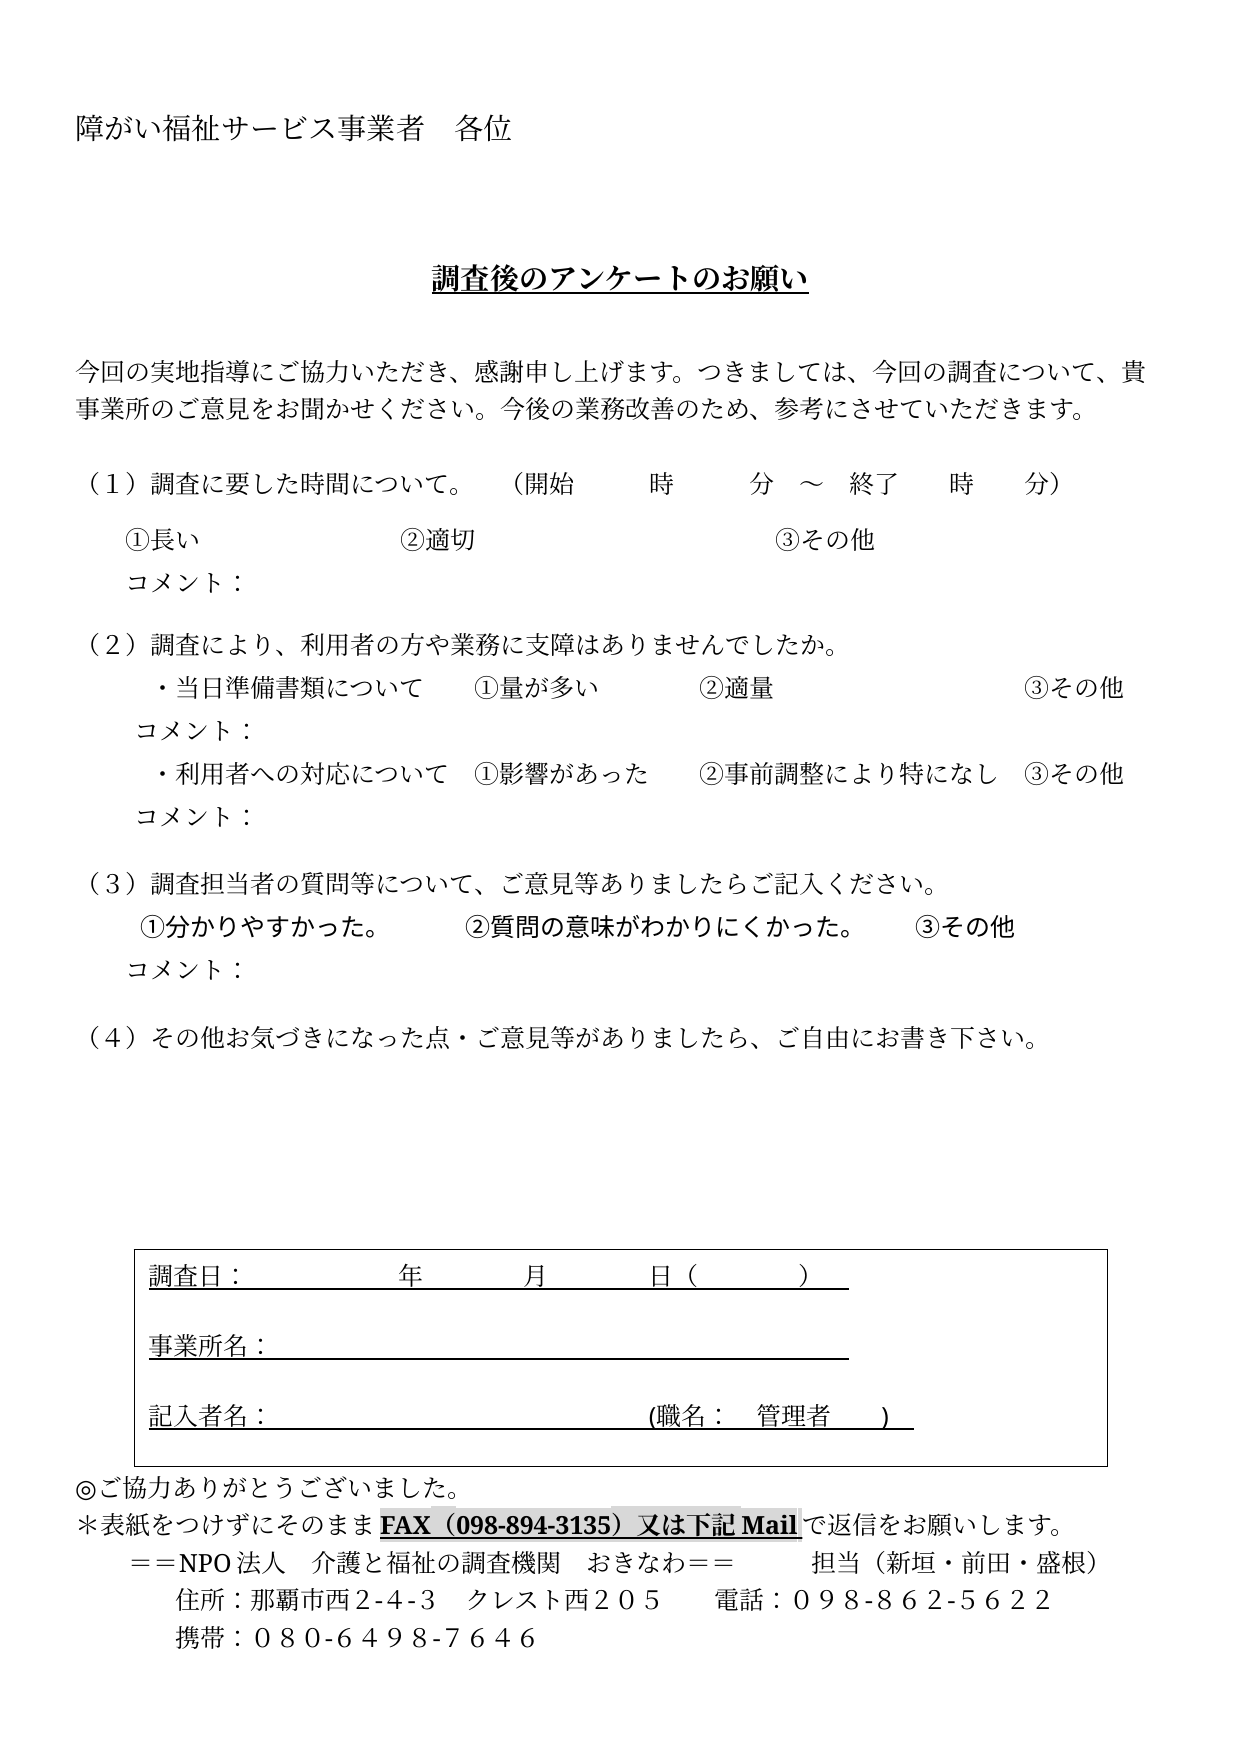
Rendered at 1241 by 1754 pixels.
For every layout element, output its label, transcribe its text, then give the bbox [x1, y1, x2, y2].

text ◎ご協力ありがとうございました。 [75, 1468, 1165, 1505]
text コメント： [75, 950, 1165, 987]
text 今回の実地指導にご協力いただき、感謝申し上げます。つきましては、今回の調査について、貴事業所のご意見をお聞かせください。今後の業務改善のため、参考にさせていただきます。 [75, 352, 1165, 427]
text コメント： [75, 711, 1165, 748]
text ①分かりやすかった。 ②質問の意味がわかりにくかった。 ③その他 [119, 907, 1165, 944]
text 調査後のアンケートのお願い [75, 239, 1165, 314]
text ＝＝NPO法人 介護と福祉の調査機関 おきなわ＝＝ 担当（新垣・前田・盛根） [75, 1543, 1165, 1580]
text 携帯：０８０-６４９８-７６４６ [75, 1618, 1165, 1655]
text ・利用者への対応について ①影響があった ②事前調整により特になし ③その他 [75, 754, 1165, 791]
text 住所：那覇市西２-４-３ クレスト西２０５ 電話：０９８-８６２-５６２２ [75, 1580, 1165, 1618]
text （４）その他お気づきになった点・ご意見等がありましたら、ご自由にお書き下さい。 [75, 1018, 1165, 1055]
text （１）調査に要した時間について。 （開始 時 分 ～ 終了 時 分） [75, 464, 1165, 502]
text コメント： [75, 563, 1165, 600]
text ・当日準備書類について ①量が多い ②適量 ③その他 [75, 668, 1165, 706]
text ①長い ②適切 ③その他 [75, 520, 1165, 557]
text （２）調査により、利用者の方や業務に支障はありませんでしたか。 [75, 625, 1165, 663]
text 障がい福祉サービス事業者 各位 [75, 89, 1165, 164]
text ＊表紙をつけずにそのままFAX（098-894-3135）又は下記Mailで返信をお願いします。 [75, 1505, 1165, 1543]
text （３）調査担当者の質問等について、ご意見等ありましたらご記入ください。 [75, 864, 1165, 902]
text コメント： [75, 796, 1165, 834]
